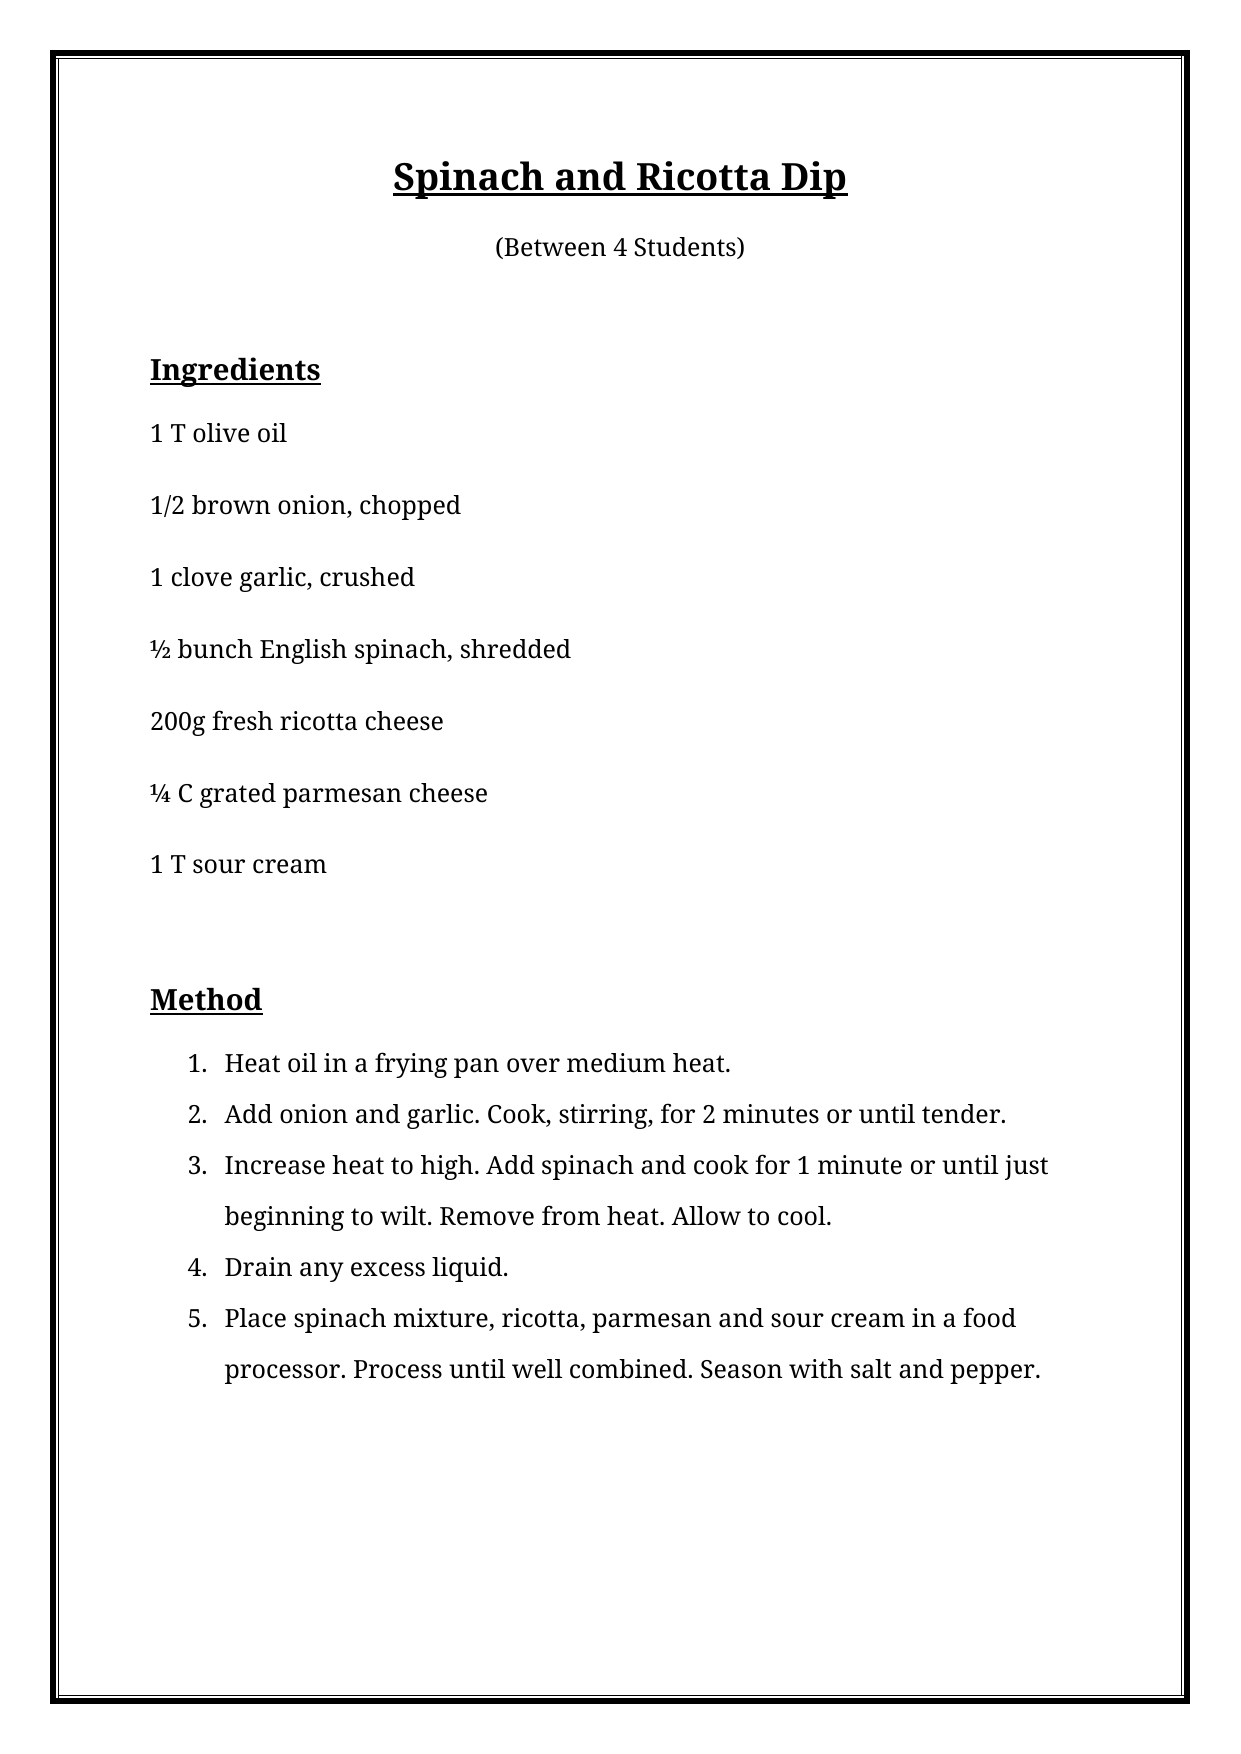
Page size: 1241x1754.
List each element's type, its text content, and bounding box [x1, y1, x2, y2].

list Place spinach mixture, ricotta, parmesan and sour cream in a food processor. Process until well combined. Season with salt and pepper. [187, 1301, 1090, 1386]
text 1 T olive oil [150, 416, 1090, 450]
list Increase heat to high. Add spinach and cook for 1 minute or until just beginning to wilt. Remove from heat. Allow to cool. [187, 1148, 1090, 1233]
text (Between 4 Students) [150, 229, 1090, 263]
text 1 clove garlic, crushed [150, 560, 1090, 594]
text ½ bunch English spinach, shredded [150, 632, 1090, 666]
list Drain any excess liquid. [187, 1250, 1090, 1284]
text 1 T sour cream [150, 847, 1090, 881]
text 1/2 brown onion, chopped [150, 488, 1090, 522]
text Spinach and Ricotta Dip [150, 150, 1090, 201]
text Method [150, 979, 1090, 1019]
text ¼ C grated parmesan cheese [150, 775, 1090, 809]
list Add onion and garlic. Cook, stirring, for 2 minutes or until tender. [187, 1097, 1090, 1131]
text 200g fresh ricotta cheese [150, 703, 1090, 737]
text Ingredients [150, 349, 1090, 389]
list Heat oil in a frying pan over medium heat. [187, 1046, 1090, 1079]
